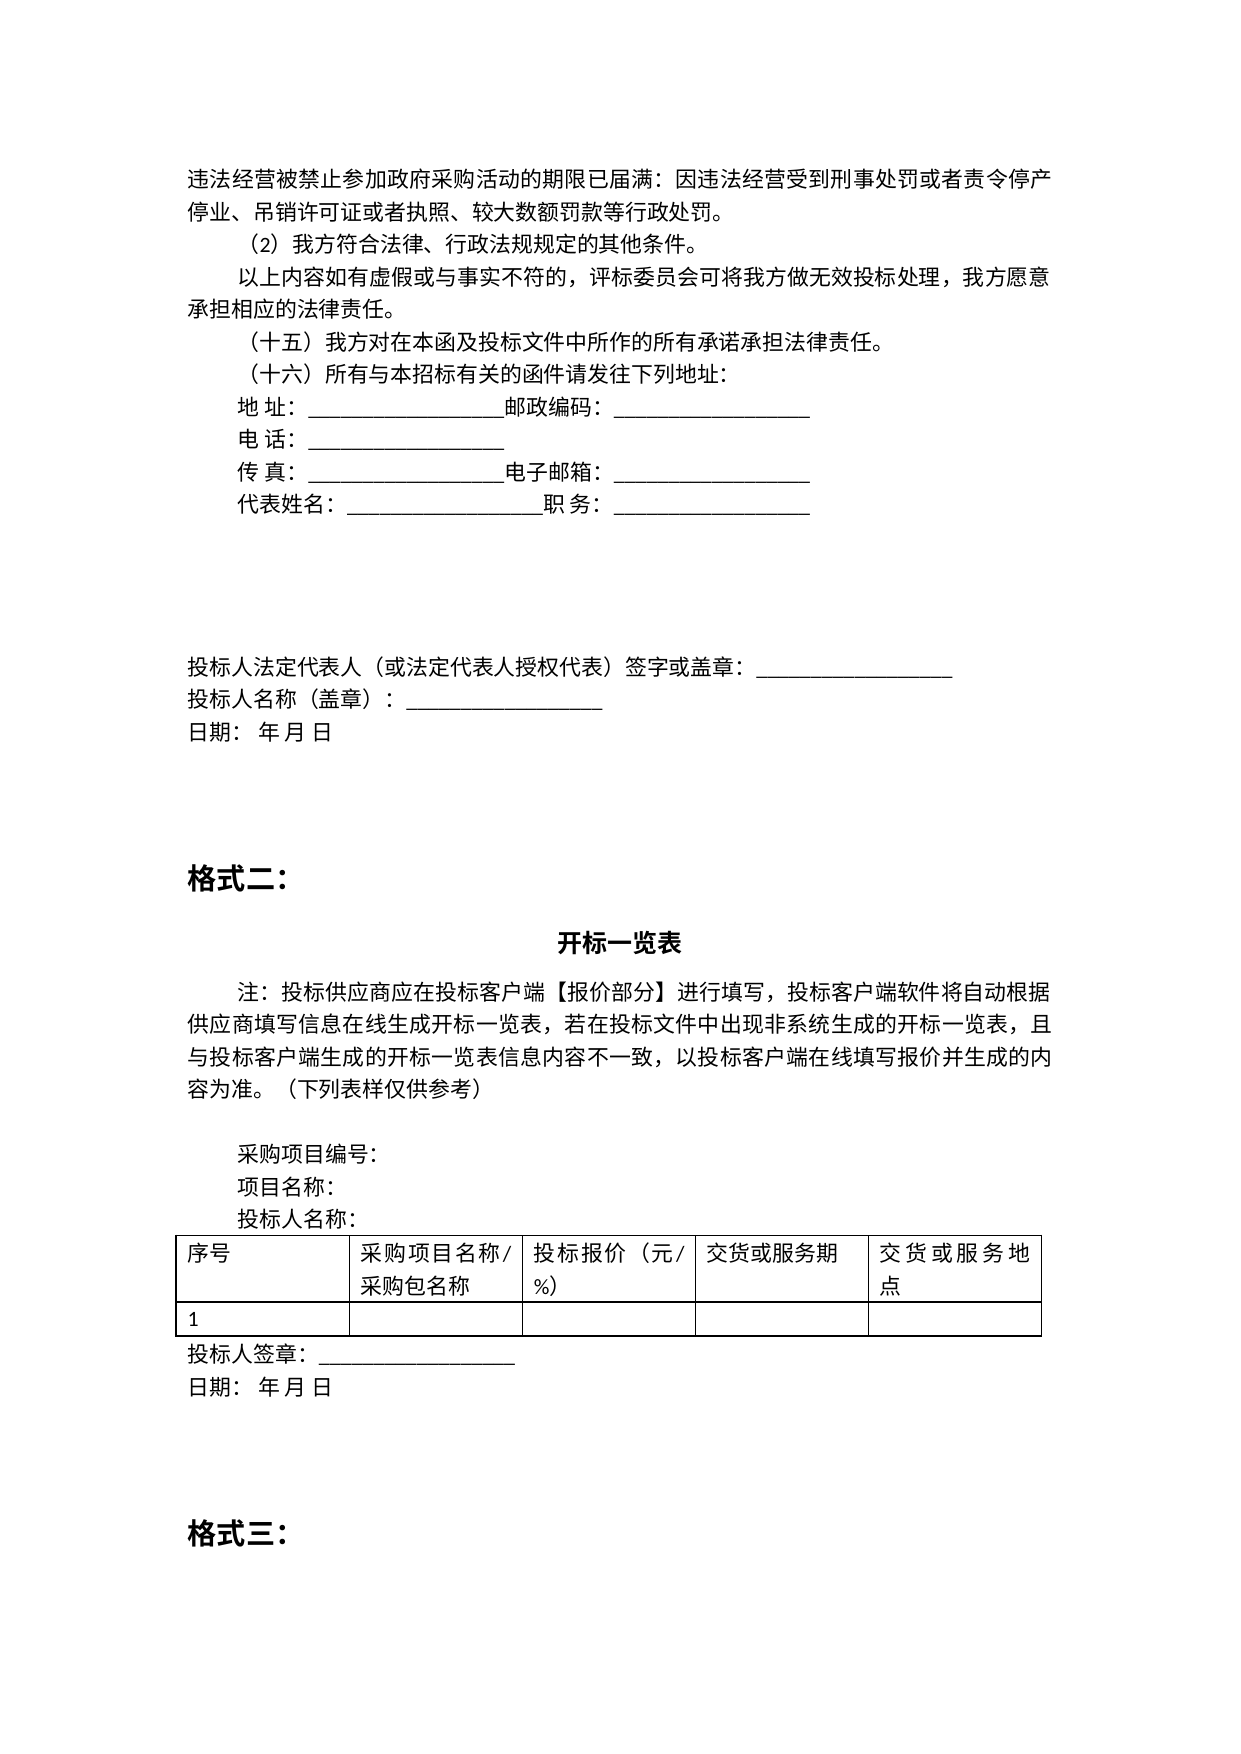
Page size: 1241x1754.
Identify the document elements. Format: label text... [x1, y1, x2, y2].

text 投标人名称： [187, 1202, 1053, 1234]
table_header 序号 [177, 1236, 349, 1301]
text 开标一览表 [187, 909, 1053, 974]
table_cell [696, 1303, 868, 1335]
table_header 交货或服务地点 [869, 1236, 1041, 1301]
text 格式三： [187, 1499, 1053, 1564]
table_cell [350, 1303, 522, 1335]
text 日期： 年 月 日 [187, 1369, 1053, 1402]
text （十五）我方对在本函及投标文件中所作的所有承诺承担法律责任。 [187, 324, 1053, 357]
table_cell [869, 1303, 1041, 1335]
text 传 真：__________________电子邮箱：__________________ [187, 454, 1053, 487]
table_header 投标报价（元/%） [523, 1236, 695, 1301]
text 日期： 年 月 日 [187, 714, 1053, 747]
text 采购项目编号： [187, 1137, 1053, 1169]
text 地 址：__________________邮政编码：__________________ [187, 389, 1053, 422]
text （十六）所有与本招标有关的函件请发往下列地址： [187, 357, 1053, 389]
text （2）我方符合法律、行政法规规定的其他条件。 [187, 227, 1053, 259]
text 投标人签章：__________________ [187, 1337, 1053, 1369]
text 注：投标供应商应在投标客户端【报价部分】进行填写，投标客户端软件将自动根据供应商填写信息在线生成开标一览表，若在投标文件中出现非系统生成的开标一览表，且与投标客户端生成的开标一览表信息内容不一致，以投标客户端在线填写报价并生成的内容为准。（下列表样仅供参考） [187, 974, 1053, 1137]
table_cell 1 [177, 1303, 349, 1335]
text 以上内容如有虚假或与事实不符的，评标委员会可将我方做无效投标处理，我方愿意承担相应的法律责任。 [187, 259, 1053, 324]
table_header 交货或服务期 [696, 1236, 868, 1301]
table_header 采购项目名称/采购包名称 [350, 1236, 522, 1301]
text 投标人法定代表人（或法定代表人授权代表）签字或盖章：__________________ [187, 649, 1053, 682]
text 代表姓名：__________________职 务：__________________ [187, 487, 1053, 519]
text 格式二： [187, 844, 1053, 909]
text 项目名称： [187, 1169, 1053, 1202]
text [187, 162, 1053, 227]
text 电 话：__________________ [187, 422, 1053, 454]
text 投标人名称（盖章）：__________________ [187, 682, 1053, 714]
table_cell [523, 1303, 695, 1335]
